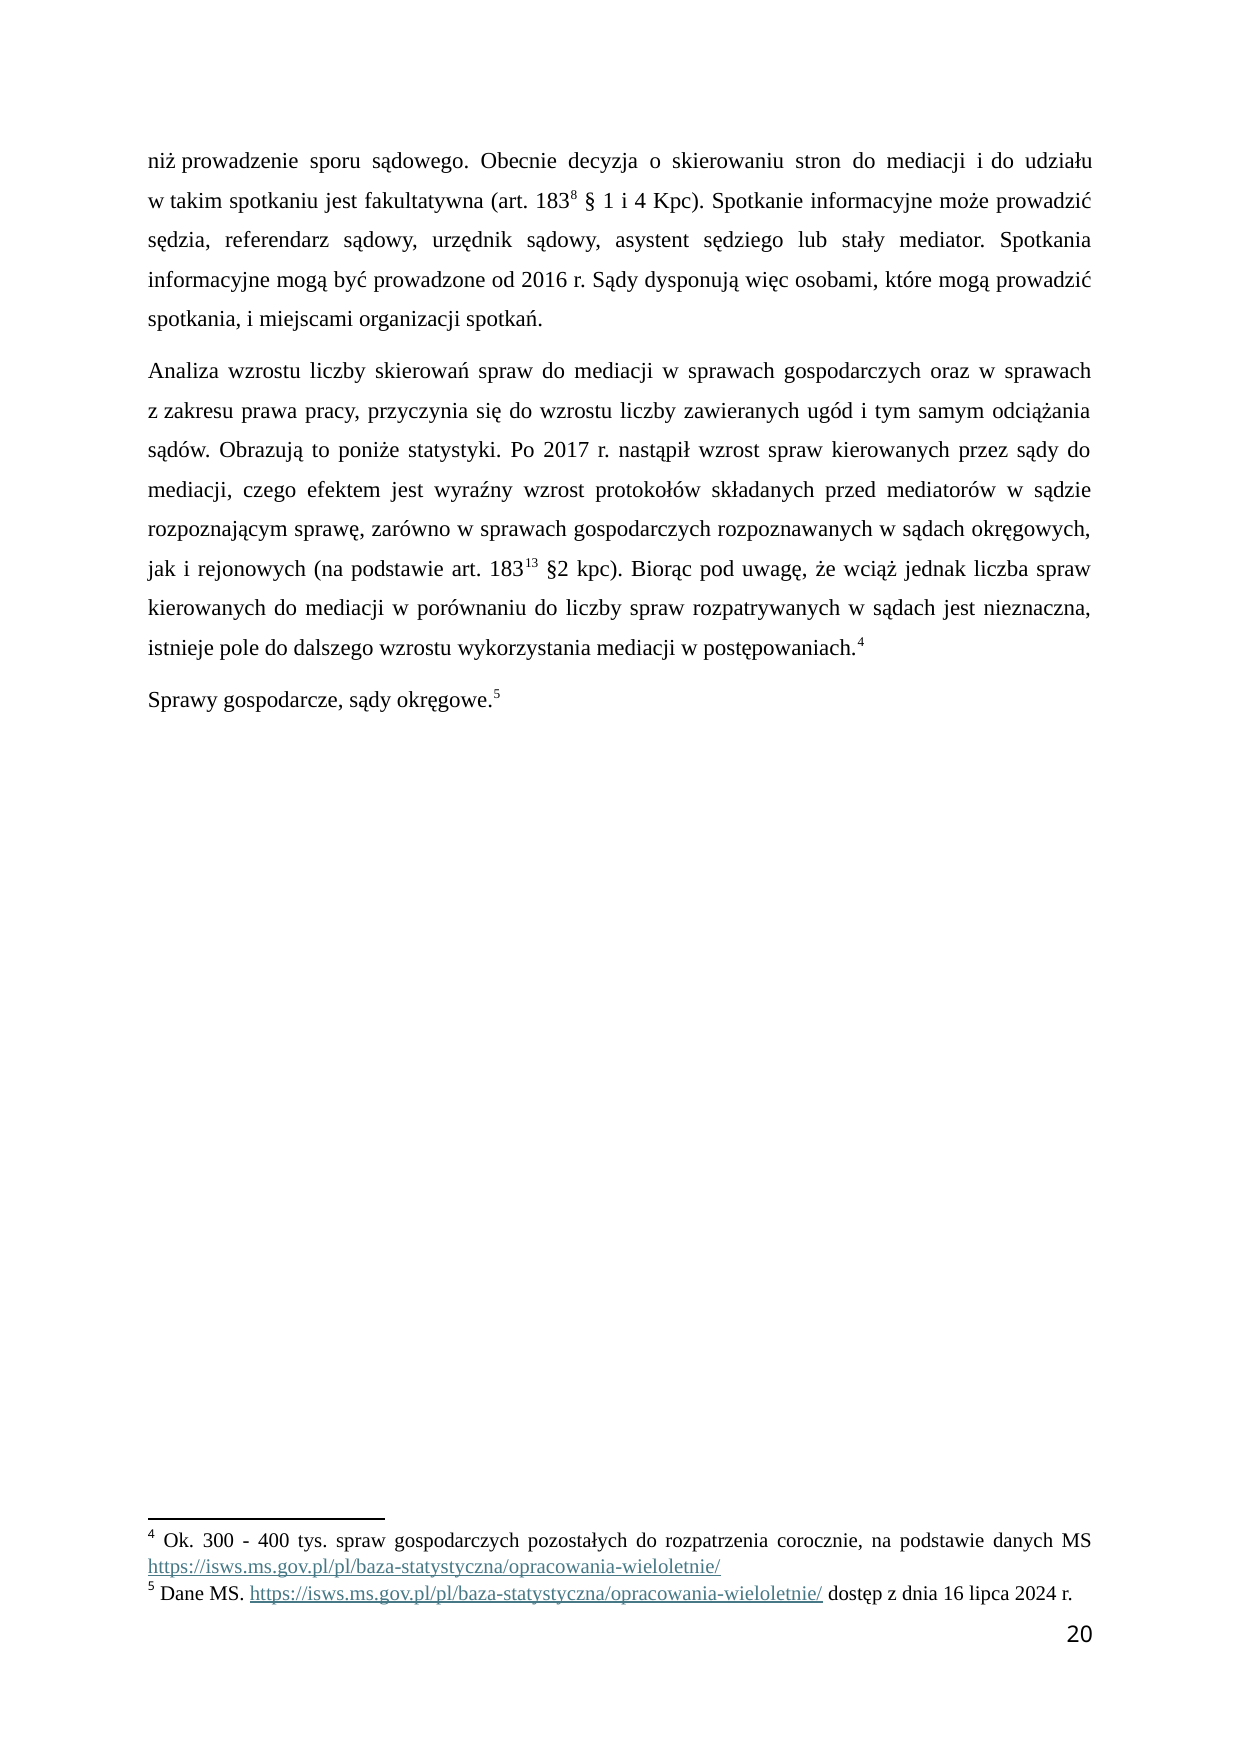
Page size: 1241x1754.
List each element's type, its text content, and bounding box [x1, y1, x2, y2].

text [148, 148, 1093, 332]
text Analiza wzrostu liczby skierowań spraw do mediacji w sprawach gospodarczych oraz w sprawach z zakresu prawa pracy, przyczynia się do wzrostu liczby zawieranych ugód i tym samym odciążania sądów. Obrazują to poniże statystyki. Po 2017 r. nastąpił wzrost spraw kierowanych przez sądy do mediacji, czego efektem jest wyraźny wzrost protokołów składanych przed mediatorów w sądzie rozpoznającym sprawę, zarówno w sprawach gospodarczych rozpoznawanych w sądach okręgowych, jak i rejonowych (na podstawie art. 18313 §2 kpc). Biorąc pod uwagę, że wciąż jednak liczba spraw kierowanych do mediacji w porównaniu do liczby spraw rozpatrywanych w sądach jest nieznaczna, istnieje pole do dalszego wzrostu wykorzystania mediacji w postępowaniach. [148, 357, 1093, 660]
text Sprawy gospodarcze, sądy okręgowe. [148, 686, 1093, 712]
